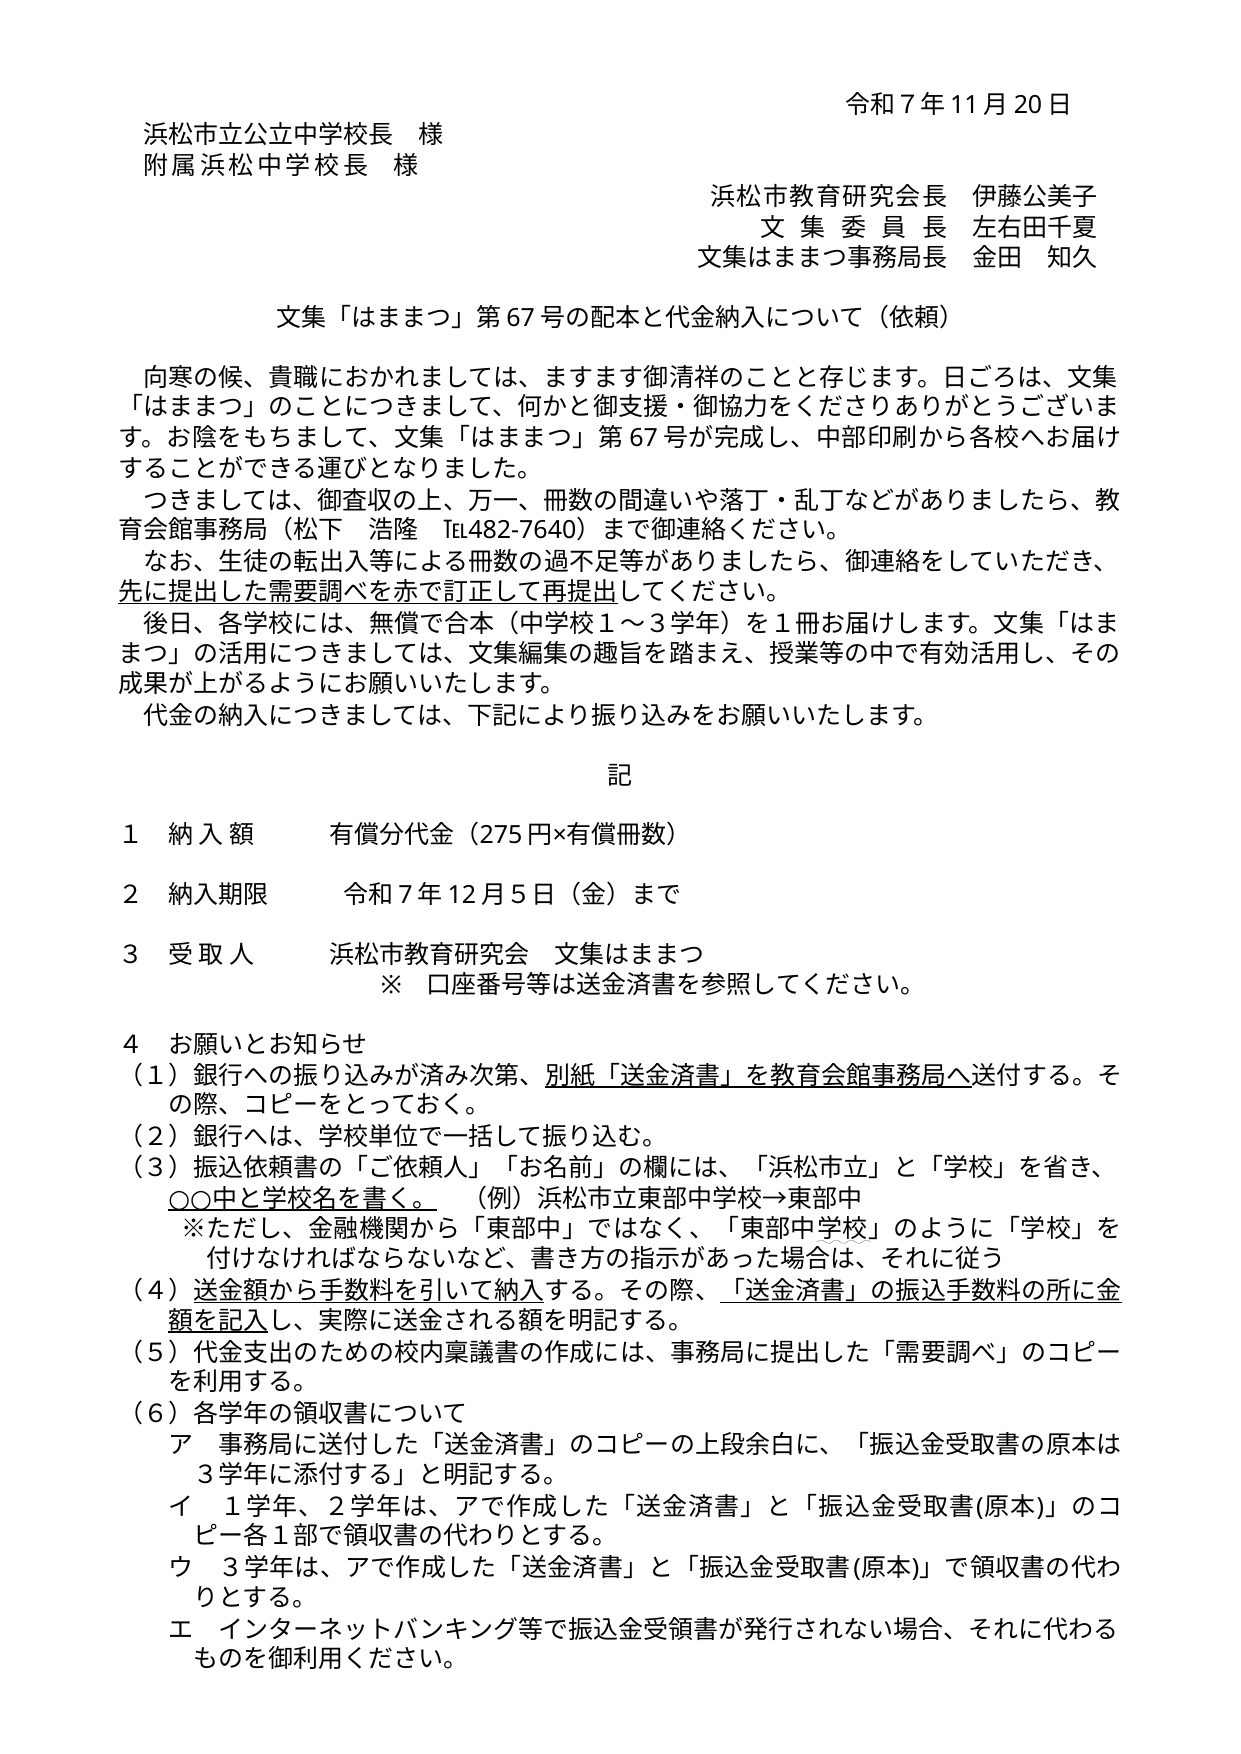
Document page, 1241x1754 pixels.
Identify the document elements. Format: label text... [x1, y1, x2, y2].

text エ インターネットバンキング等で振込金受領書が発行されない場合、それに代わるものを御利用ください。 [118, 1613, 1122, 1675]
text ３ 受 取 人 浜松市教育研究会 文集はままつ [118, 938, 1122, 969]
text ○○中と学校名を書く。 （例）浜松市立東部中学校→東部中 [118, 1183, 1122, 1213]
text 令和７年11月20日 [118, 89, 1072, 119]
text 向寒の候、貴職におかれましては、ますます御清祥のことと存じます。日ごろは、文集「はままつ」のことにつきまして、何かと御支援・御協力をくださりありがとうございます。お陰をもちまして、文集「はままつ」第67号が完成し、中部印刷から各校へお届けすることができる運びとなりました。 [118, 361, 1122, 485]
text ウ ３学年は、アで作成した「送金済書」と「振込金受取書(原本)」で領収書の代わりとする。 [168, 1552, 1122, 1613]
text 文集「はままつ」第67号の配本と代金納入について（依頼） [118, 302, 1122, 333]
text ２ 納入期限 令和7年12月５日（金）まで [118, 879, 1122, 910]
text 文集はままつ事務局長 金田 知久 [118, 242, 1097, 273]
text （５）代金支出のための校内稟議書の作成には、事務局に提出した「需要調べ」のコピーを利用する。 [118, 1336, 1122, 1398]
text 浜松市立公立中学校長 様 [143, 119, 1122, 150]
text 代金の納入につきましては、下記により振り込みをお願いいたします。 [118, 700, 1122, 731]
text つきましては、御査収の上、万一、冊数の間違いや落丁・乱丁などがありましたら、教育会館事務局（松下 浩隆 ℡482-7640）まで御連絡ください。 [118, 485, 1122, 546]
text 後日、各学校には、無償で合本（中学校１～３学年）を１冊お届けします。文集「はままつ」の活用につきましては、文集編集の趣旨を踏まえ、授業等の中で有効活用し、その成果が上がるようにお願いいたします。 [118, 608, 1122, 700]
text なお、生徒の転出入等による冊数の過不足等がありましたら、御連絡をしていただき、先に提出した需要調べを赤で訂正して再提出してください。 [118, 546, 1122, 608]
text （１）銀行への振り込みが済み次第、別紙「送金済書」を教育会館事務局へ送付する。その際、コピーをとっておく。 [118, 1059, 1122, 1121]
text 附属浜松中学校長 様 [143, 150, 1122, 181]
text 文集委員長 左右田千夏 [118, 212, 1097, 242]
text （４）送金額から手数料を引いて納入する。その際、「送金済書」の振込手数料の所に金額を記入し、実際に送金される額を明記する。 [118, 1275, 1122, 1336]
text １ 納 入 額 有償分代金（275円×有償冊数） [118, 819, 1122, 850]
text （６）各学年の領収書について [118, 1398, 1122, 1429]
text 浜松市教育研究会長 伊藤公美子 [118, 181, 1097, 212]
text ※ 口座番号等は送金済書を参照してください。 [118, 969, 1122, 1000]
text （３）振込依頼書の「ご依頼人」「お名前」の欄には、「浜松市立」と「学校」を省き、 [118, 1152, 1122, 1183]
text ※ただし、金融機関から「東部中」ではなく、「東部中学校」のように「学校」を付けなければならないなど、書き方の指示があった場合は、それに従う [156, 1213, 1122, 1275]
text （２）銀行へは、学校単位で一括して振り込む。 [118, 1121, 1122, 1152]
text イ １学年、２学年は、アで作成した「送金済書」と「振込金受取書(原本)」のコピー各１部で領収書の代わりとする。 [168, 1490, 1122, 1552]
text ４ お願いとお知らせ [118, 1029, 1122, 1059]
text 記 [118, 760, 1122, 791]
text ア 事務局に送付した「送金済書」のコピーの上段余白に、「振込金受取書の原本は３学年に添付する」と明記する。 [168, 1429, 1122, 1490]
